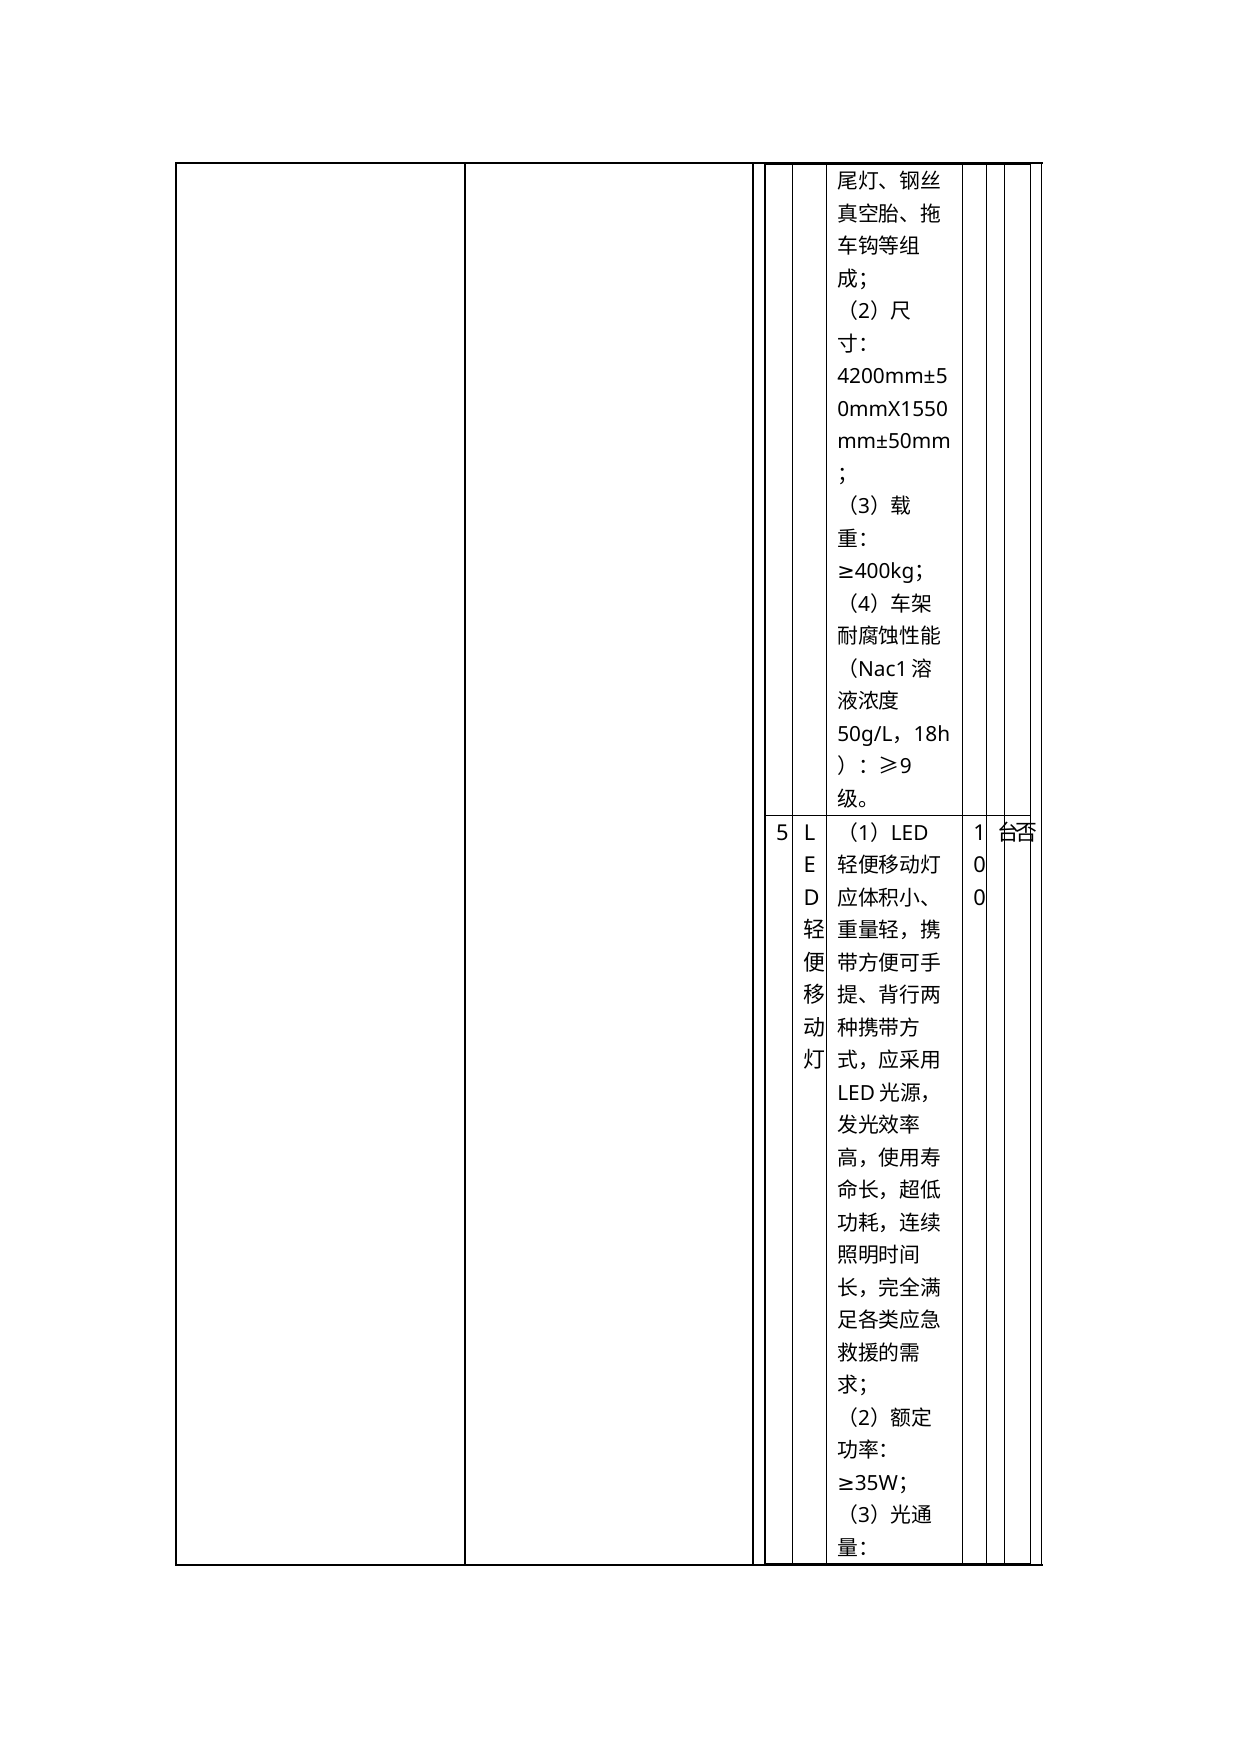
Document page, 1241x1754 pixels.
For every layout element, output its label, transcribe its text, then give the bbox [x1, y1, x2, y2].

table_cell [827, 816, 962, 1563]
table_cell [987, 165, 1004, 815]
table_cell [793, 816, 826, 1563]
table_cell [466, 164, 752, 1564]
table_cell [963, 165, 986, 815]
table_cell [766, 165, 792, 815]
table_cell [987, 816, 1004, 1563]
table_cell [827, 165, 962, 815]
table_cell [1005, 816, 1030, 830]
table_cell [1031, 164, 1041, 1564]
table_cell [793, 165, 826, 815]
table_cell [766, 816, 792, 1563]
table_cell [963, 816, 986, 1563]
table_cell 1 [177, 164, 464, 1564]
table_cell [1005, 828, 1030, 1563]
table_cell [754, 164, 764, 1564]
table_cell [1005, 165, 1030, 815]
